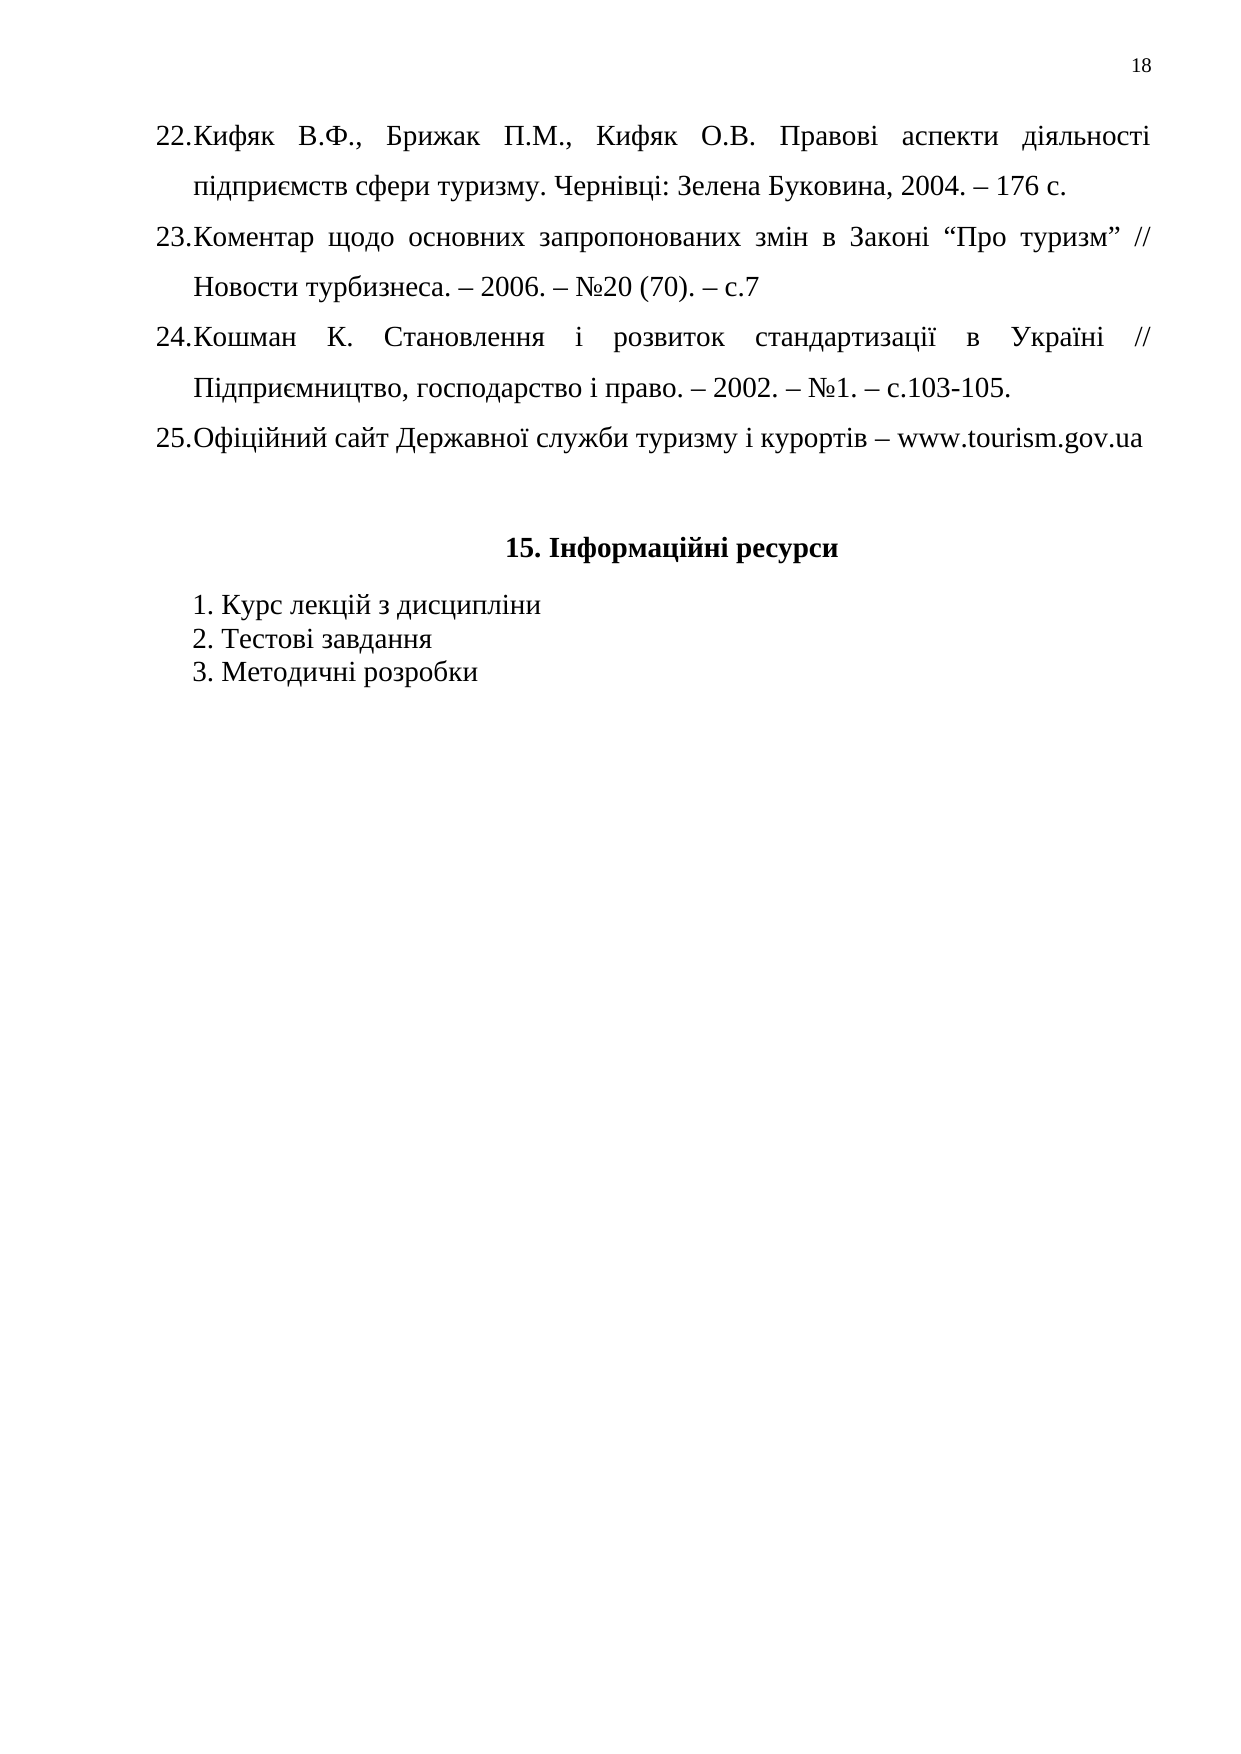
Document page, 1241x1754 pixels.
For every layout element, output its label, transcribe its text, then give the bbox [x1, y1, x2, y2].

text 1. Курс лекцій з дисципліни [118, 587, 1152, 621]
text 15. Інформаційні ресурси [588, 539, 1152, 562]
text 3. Методичні розробки [118, 654, 1152, 688]
list Офіційний сайт Державної служби туризму і курортів – www.tourism.gov.ua [156, 420, 1152, 453]
text 15. Інформаційні ресурси [118, 539, 584, 562]
list Коментар щодо основних запропонованих змін в Законі “Про туризм” // Новости турбизнеса. – 2006. – №20 (70). – с.7 [156, 219, 1152, 303]
list Кошман К. Становлення і розвиток стандартизації в Україні // Підприємництво, господарство і право. – 2002. – №1. – с.103-105. [156, 319, 1152, 403]
text 2. Тестові завдання [118, 621, 1152, 654]
list Кифяк В.Ф., Брижак П.М., Кифяк О.В. Правові аспекти діяльності підприємств сфери туризму. Чернівці: Зелена Буковина, 2004. – 176 с. [156, 118, 1152, 202]
